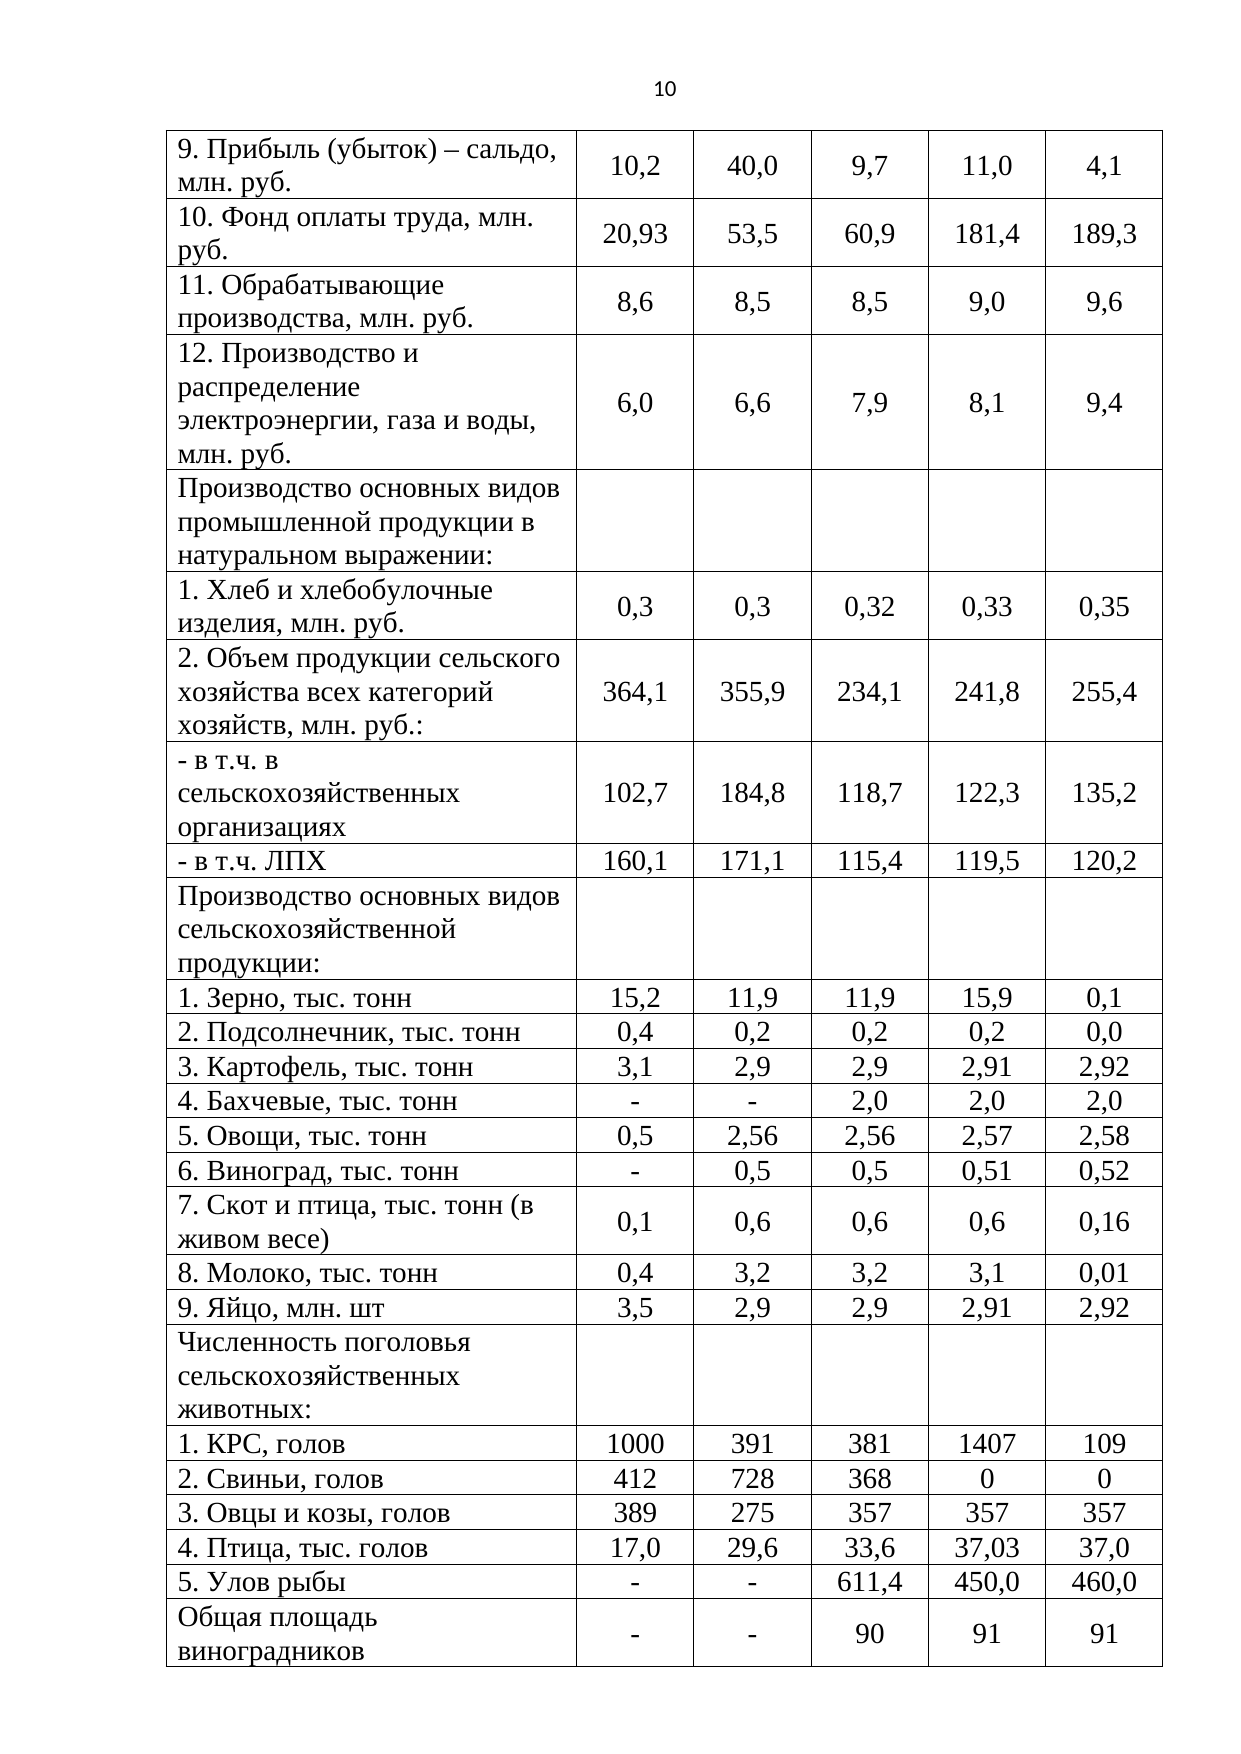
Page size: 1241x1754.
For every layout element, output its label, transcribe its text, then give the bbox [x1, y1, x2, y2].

table_cell 4. Бахчевые, тыс. тонн [167, 1084, 576, 1117]
table_cell [1046, 1325, 1162, 1425]
table_cell 7,9 [812, 335, 928, 469]
table_cell 391 [694, 1426, 811, 1460]
table_cell 11,0 [929, 131, 1045, 198]
table_cell 122,3 [929, 742, 1045, 842]
table_cell 0 [929, 1461, 1045, 1494]
table_cell 2. Свиньи, голов [167, 1461, 576, 1494]
table_cell 0,32 [812, 572, 928, 639]
table_cell 15,2 [577, 980, 693, 1013]
table_cell 11,9 [694, 980, 811, 1013]
table_cell 2,9 [694, 1049, 811, 1082]
table_cell 8. Молоко, тыс. тонн [167, 1255, 576, 1289]
table_cell 2,56 [694, 1118, 811, 1152]
table_cell 3,1 [577, 1049, 693, 1082]
table_cell 357 [1046, 1495, 1162, 1529]
table_cell 2. Подсолнечник, тыс. тонн [167, 1014, 576, 1048]
table_cell 2,56 [812, 1118, 928, 1152]
table_cell 9,4 [1046, 335, 1162, 469]
table_cell [577, 1325, 693, 1425]
table_cell 60,9 [812, 199, 928, 266]
table_cell 6,6 [694, 335, 811, 469]
table_cell 1. Хлеб и хлебобулочные изделия, млн. руб. [167, 572, 576, 639]
table_cell 9,6 [1046, 267, 1162, 334]
table_cell 11. Обрабатывающие производства, млн. руб. [167, 267, 576, 334]
table_cell 5. Овощи, тыс. тонн [167, 1118, 576, 1152]
table_cell 0,0 [1046, 1014, 1162, 1048]
table_cell 17,0 [577, 1530, 693, 1563]
table_cell Численность поголовья сельскохозяйственных животных: [167, 1325, 576, 1425]
table_cell 2,9 [694, 1290, 811, 1323]
table_cell 368 [812, 1461, 928, 1494]
table_cell 181,4 [929, 199, 1045, 266]
table_cell 102,7 [577, 742, 693, 842]
table_cell 0,2 [929, 1014, 1045, 1048]
table_cell 2,0 [812, 1084, 928, 1117]
table_cell 37,0 [1046, 1530, 1162, 1563]
table_cell 0,51 [929, 1153, 1045, 1186]
table_cell [812, 470, 928, 571]
table_cell 10,2 [577, 131, 693, 198]
table_cell [694, 1325, 811, 1425]
table_cell 3. Овцы и козы, голов [167, 1495, 576, 1529]
table_cell 0,1 [1046, 980, 1162, 1013]
table_cell 6. Виноград, тыс. тонн [167, 1153, 576, 1186]
table_cell Общая площадь виноградников [167, 1599, 576, 1666]
table_cell 3,2 [694, 1255, 811, 1289]
table_cell 9,0 [929, 267, 1045, 334]
table_cell - в т.ч. в сельскохозяйственных организациях [167, 742, 576, 842]
table_cell 381 [812, 1426, 928, 1460]
table_cell 91 [1046, 1599, 1162, 1666]
table_cell 611,4 [812, 1565, 928, 1598]
table_cell 33,6 [812, 1530, 928, 1563]
table_cell [929, 470, 1045, 571]
table_cell 11,9 [812, 980, 928, 1013]
table_cell 2,9 [812, 1049, 928, 1082]
table_cell 0,5 [812, 1153, 928, 1186]
table_cell [694, 878, 811, 979]
table_cell 3,5 [577, 1290, 693, 1323]
table_cell 5. Улов рыбы [167, 1565, 576, 1598]
table_cell [577, 878, 693, 979]
table_cell 255,4 [1046, 640, 1162, 741]
table_cell 8,5 [694, 267, 811, 334]
table_cell 1407 [929, 1426, 1045, 1460]
table_cell 0,35 [1046, 572, 1162, 639]
table_cell [929, 878, 1045, 979]
table_cell Производство основных видов промышленной продукции в натуральном выражении: [167, 470, 576, 571]
table_cell 0,4 [577, 1014, 693, 1048]
table_cell 460,0 [1046, 1565, 1162, 1598]
table_cell 0,6 [694, 1187, 811, 1254]
table_cell - [694, 1599, 811, 1666]
table_cell 9. Яйцо, млн. шт [167, 1290, 576, 1323]
table_cell 0,2 [812, 1014, 928, 1048]
table_cell 160,1 [577, 844, 693, 877]
table_cell 2,58 [1046, 1118, 1162, 1152]
table_cell 2. Объем продукции сельского хозяйства всех категорий хозяйств, млн. руб.: [167, 640, 576, 741]
table_cell 0,33 [929, 572, 1045, 639]
table_cell 0,5 [694, 1153, 811, 1186]
table_cell [812, 878, 928, 979]
table_cell 109 [1046, 1426, 1162, 1460]
table_cell 90 [812, 1599, 928, 1666]
table_cell 8,5 [812, 267, 928, 334]
table_cell 12. Производство и распределение электроэнергии, газа и воды, млн. руб. [167, 335, 576, 469]
table_cell 9. Прибыль (убыток) – сальдо, млн. руб. [167, 131, 576, 198]
table_cell 29,6 [694, 1530, 811, 1563]
table_cell 3. Картофель, тыс. тонн [167, 1049, 576, 1082]
table_cell 6,0 [577, 335, 693, 469]
table_cell 728 [694, 1461, 811, 1494]
table_cell 0,3 [577, 572, 693, 639]
table_cell 275 [694, 1495, 811, 1529]
table_cell 2,92 [1046, 1049, 1162, 1082]
table_cell 20,93 [577, 199, 693, 266]
table_cell 2,57 [929, 1118, 1045, 1152]
table_cell 0,6 [929, 1187, 1045, 1254]
table_cell 2,91 [929, 1290, 1045, 1323]
table_cell 241,8 [929, 640, 1045, 741]
table_cell 2,0 [1046, 1084, 1162, 1117]
table_cell 0,1 [577, 1187, 693, 1254]
table_cell 412 [577, 1461, 693, 1494]
table_cell 0,4 [577, 1255, 693, 1289]
table_cell 0,5 [577, 1118, 693, 1152]
table_cell 450,0 [929, 1565, 1045, 1598]
table_cell 118,7 [812, 742, 928, 842]
table_cell [1046, 878, 1162, 979]
table_cell 15,9 [929, 980, 1045, 1013]
table_cell [577, 470, 693, 571]
table_cell 37,03 [929, 1530, 1045, 1563]
table_cell - [577, 1153, 693, 1186]
table_cell 184,8 [694, 742, 811, 842]
table_cell 0,52 [1046, 1153, 1162, 1186]
table_cell 8,6 [577, 267, 693, 334]
table_cell 9,7 [812, 131, 928, 198]
table_cell 7. Скот и птица, тыс. тонн (в живом весе) [167, 1187, 576, 1254]
table_cell [694, 470, 811, 571]
table_cell 2,9 [812, 1290, 928, 1323]
table_cell 135,2 [1046, 742, 1162, 842]
table_cell 364,1 [577, 640, 693, 741]
table_cell 1. КРС, голов [167, 1426, 576, 1460]
table_cell 0,01 [1046, 1255, 1162, 1289]
table_cell 234,1 [812, 640, 928, 741]
table_cell 0 [1046, 1461, 1162, 1494]
table_cell 53,5 [694, 199, 811, 266]
table_cell 189,3 [1046, 199, 1162, 266]
table_cell 1000 [577, 1426, 693, 1460]
table_cell [1046, 470, 1162, 571]
table_cell - [577, 1599, 693, 1666]
table_cell 0,2 [694, 1014, 811, 1048]
table_cell 120,2 [1046, 844, 1162, 877]
table_cell - [694, 1565, 811, 1598]
table_cell 3,2 [812, 1255, 928, 1289]
table_cell 3,1 [929, 1255, 1045, 1289]
table_cell 357 [812, 1495, 928, 1529]
table_cell 91 [929, 1599, 1045, 1666]
table_cell 171,1 [694, 844, 811, 877]
table_cell 355,9 [694, 640, 811, 741]
table_cell 40,0 [694, 131, 811, 198]
table_cell Производство основных видов сельскохозяйственной продукции: [167, 878, 576, 979]
table_cell 389 [577, 1495, 693, 1529]
table_cell 10. Фонд оплаты труда, млн. руб. [167, 199, 576, 266]
table_cell [812, 1325, 928, 1425]
table_cell 357 [929, 1495, 1045, 1529]
table_cell - [577, 1084, 693, 1117]
table_cell - [694, 1084, 811, 1117]
table_cell 1. Зерно, тыс. тонн [167, 980, 576, 1013]
table_cell - [577, 1565, 693, 1598]
table_cell 2,0 [929, 1084, 1045, 1117]
table_cell 4,1 [1046, 131, 1162, 198]
table_cell 0,6 [812, 1187, 928, 1254]
table_cell - в т.ч. ЛПХ [167, 844, 576, 877]
table_cell 2,92 [1046, 1290, 1162, 1323]
table_cell 0,3 [694, 572, 811, 639]
table_cell 8,1 [929, 335, 1045, 469]
table_cell 115,4 [812, 844, 928, 877]
table_cell 4. Птица, тыс. голов [167, 1530, 576, 1563]
table_cell 119,5 [929, 844, 1045, 877]
table_cell 2,91 [929, 1049, 1045, 1082]
table_cell 0,16 [1046, 1187, 1162, 1254]
table_cell [929, 1325, 1045, 1425]
